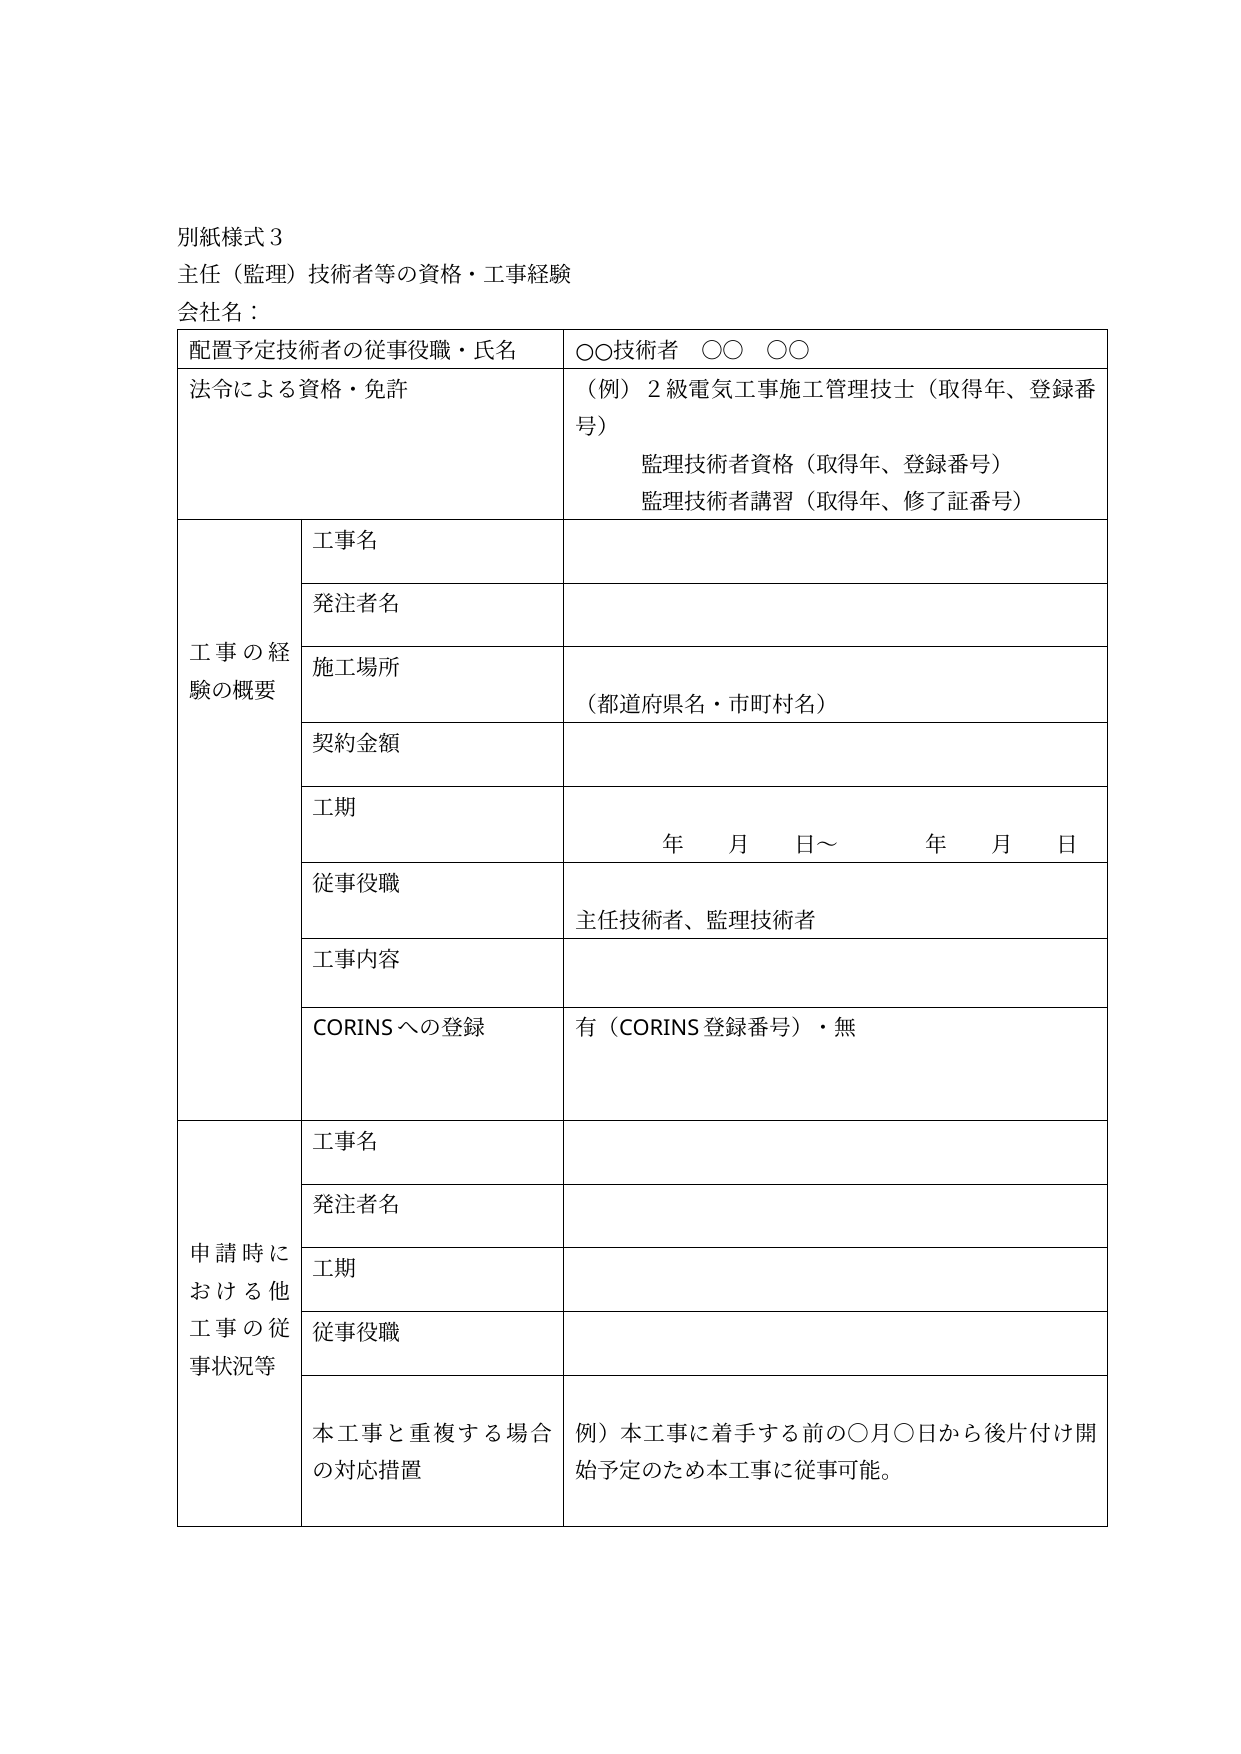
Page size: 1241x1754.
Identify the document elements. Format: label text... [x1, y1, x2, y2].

text 主任（監理）技術者等の資格・工事経験 [177, 254, 1063, 292]
table_cell [564, 723, 1107, 786]
table_cell （例）２級電気工事施工管理技士（取得年、登録番号） 監理技術者資格（取得年、登録番号） 監理技術者講習（取得年、修了証番号） [564, 369, 1107, 519]
table_cell 本工事と重複する場合の対応措置 [302, 1376, 563, 1526]
table_cell 工期 [302, 787, 563, 862]
table_cell [564, 1185, 1107, 1247]
table_cell 工事の経験の概要 [178, 520, 301, 1120]
table_cell 契約金額 [302, 723, 563, 786]
table_cell 工期 [302, 1248, 563, 1311]
table_cell 例）本工事に着手する前の○月○日から後片付け開始予定のため本工事に従事可能。 [564, 1376, 1107, 1526]
table_cell 施工場所 [302, 647, 563, 722]
table_cell [564, 1121, 1107, 1183]
table_cell 法令による資格・免許 [178, 369, 563, 519]
table_cell 発注者名 [302, 1185, 563, 1247]
table_cell （都道府県名・市町村名） [564, 647, 1107, 722]
text 会社名： [177, 292, 1063, 329]
table_cell [564, 584, 1107, 646]
table_cell CORINSへの登録 [302, 1008, 563, 1120]
table_header 配置予定技術者の従事役職・氏名 [178, 330, 563, 368]
table_cell 年 月 日～ 年 月 日 [564, 787, 1107, 862]
table_cell [564, 520, 1107, 582]
table_cell [564, 939, 1107, 1007]
table_cell 主任技術者、監理技術者 [564, 863, 1107, 938]
table_cell 申請時における他工事の従事状況等 [178, 1121, 301, 1526]
text 別紙様式３ [177, 217, 1063, 254]
table_cell 工事名 [302, 520, 563, 582]
table_cell 従事役職 [302, 863, 563, 938]
table_cell [564, 1312, 1107, 1374]
table_cell 発注者名 [302, 584, 563, 646]
table_cell 工事内容 [302, 939, 563, 1007]
table_cell 工事名 [302, 1121, 563, 1183]
table_cell 有（CORINS登録番号）・無 [564, 1008, 1107, 1120]
table_cell 従事役職 [302, 1312, 563, 1374]
table_cell [564, 1248, 1107, 1311]
table_header ○○技術者 ○○ ○○ [564, 330, 1107, 368]
